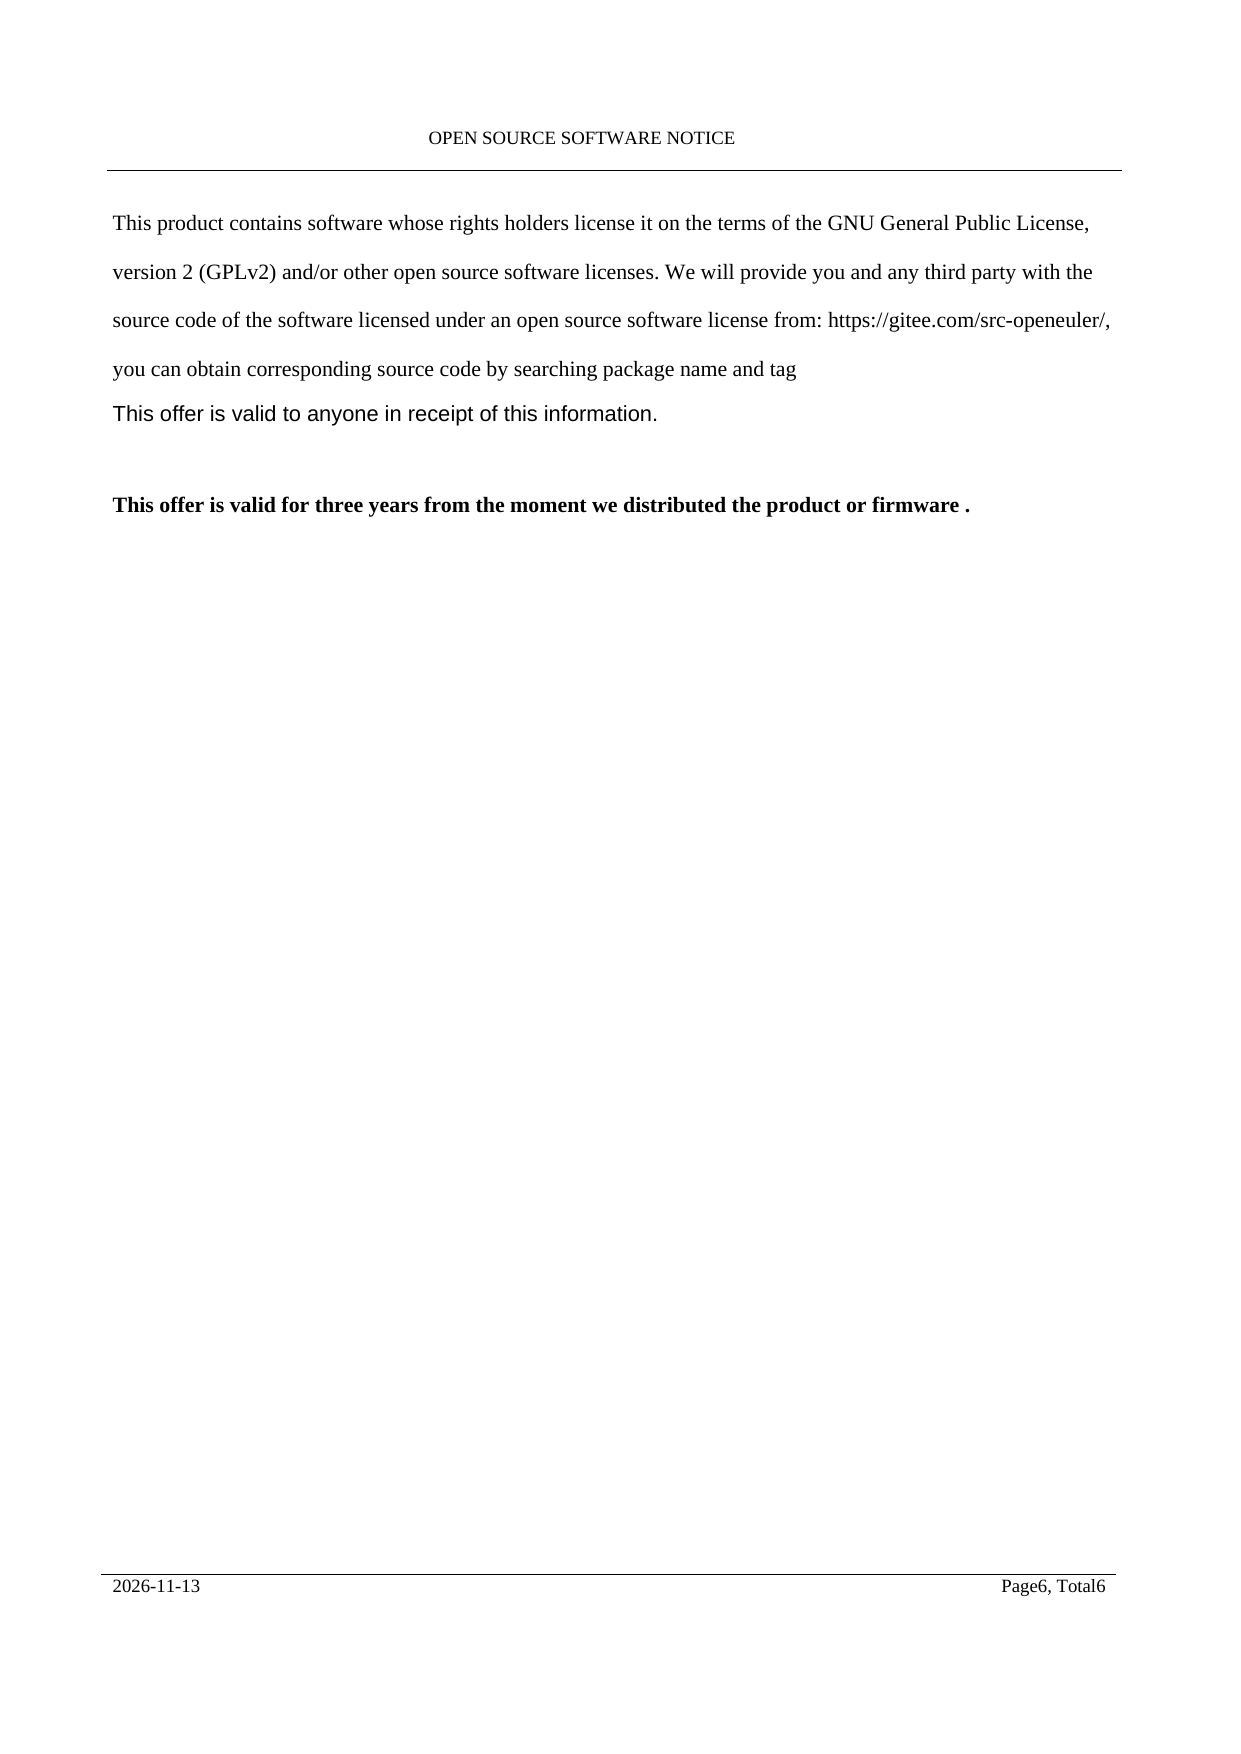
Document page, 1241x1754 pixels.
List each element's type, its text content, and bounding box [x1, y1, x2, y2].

text This product contains software whose rights holders license it on the terms of the GNU General Public License, version 2 (GPLv2) and/or other open source software licenses. We will provide you and any third party with the source code of the software licensed under an open source software license from: https://gitee.com/src-openeuler/, you can obtain corresponding source code by searching package name and tag [112, 206, 1128, 385]
text This offer is valid to anyone in receipt of this information. [112, 398, 1128, 430]
text This offer is valid for three years from the moment we distributed the product or firmware . [112, 488, 1128, 520]
